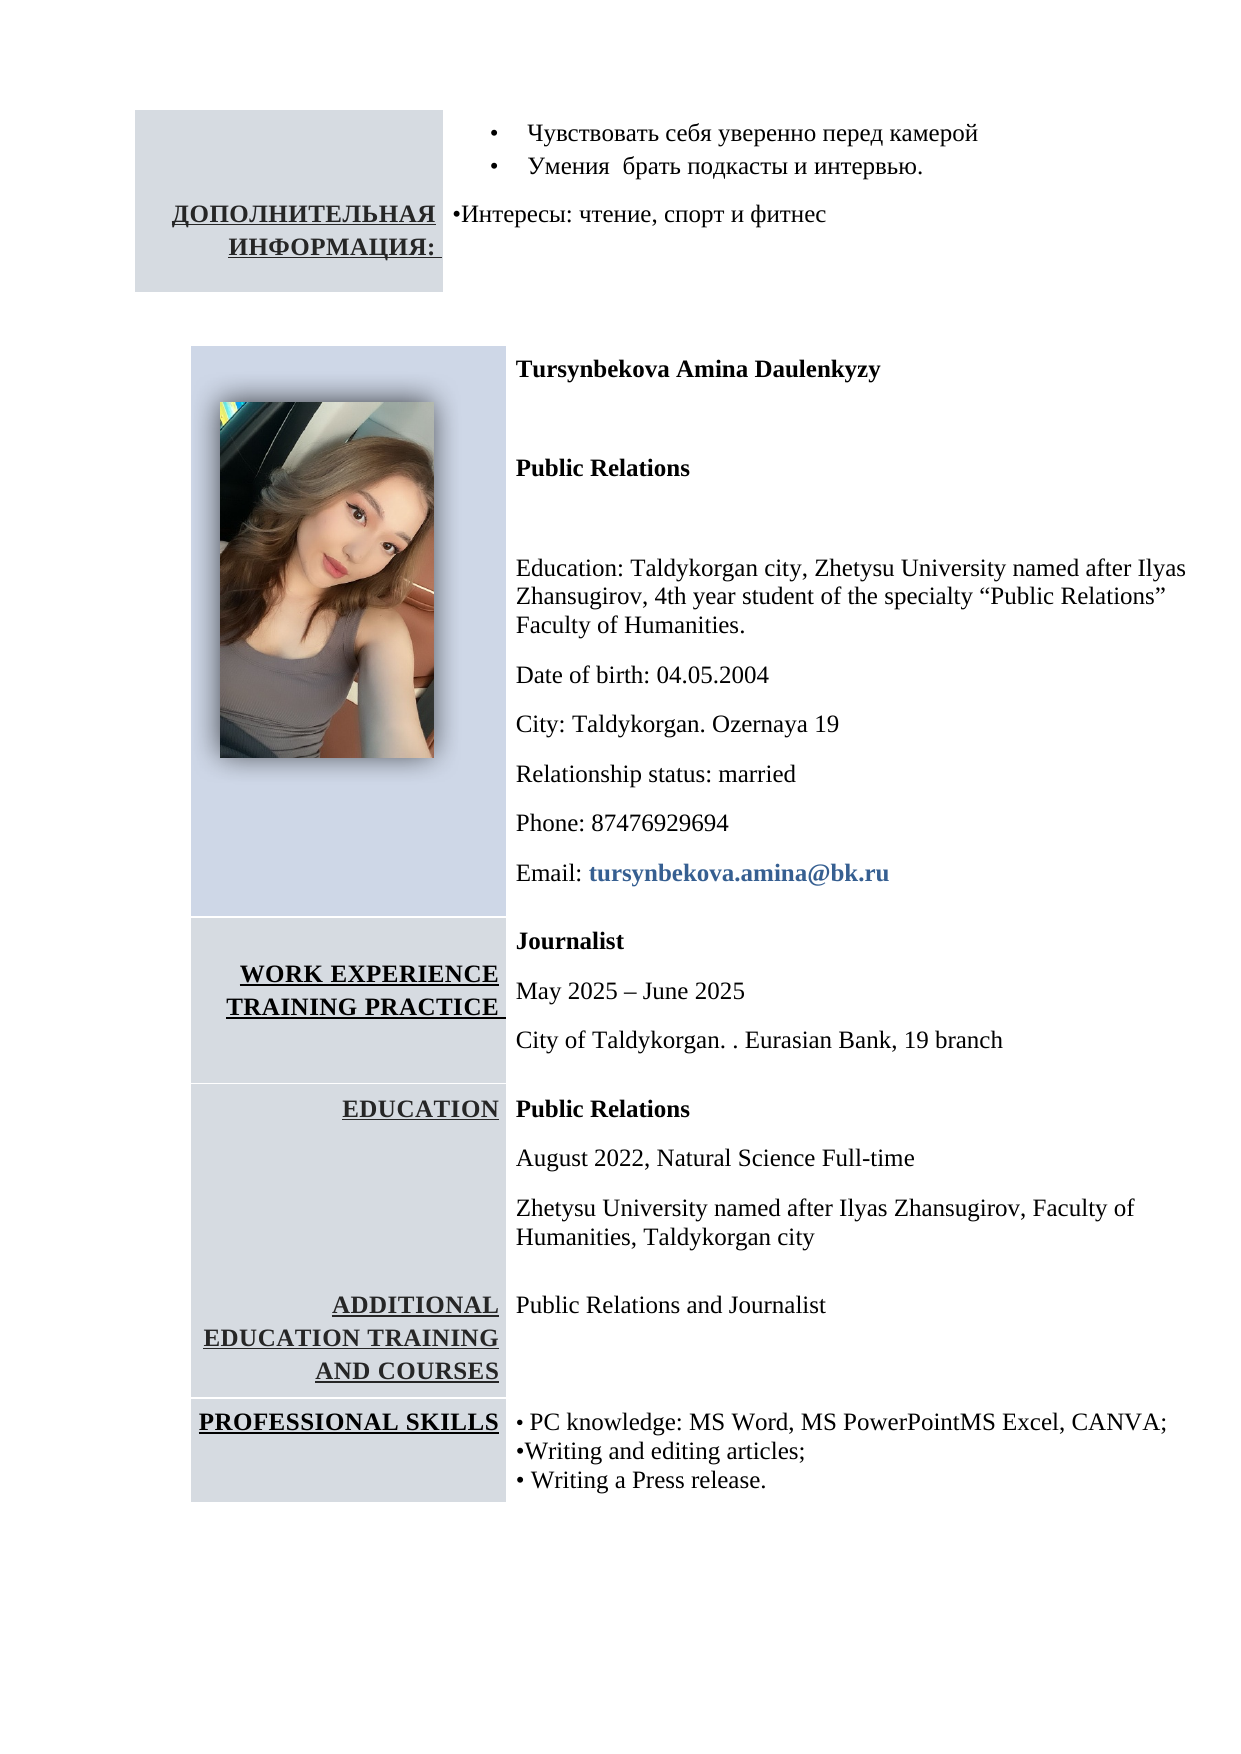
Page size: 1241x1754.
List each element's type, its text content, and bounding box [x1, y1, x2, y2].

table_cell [445, 110, 1182, 188]
table_cell WORK EXPERIENCE TRAINING PRACTICE [191, 918, 506, 1083]
table_header [191, 346, 506, 916]
table_cell ДОПОЛНИТЕЛЬНАЯ ИНФОРМАЦИЯ: [135, 188, 443, 292]
table_cell Public Relations and Journalist [508, 1282, 1197, 1397]
table_cell Public Relations August 2022, Natural Science Full-time Zhetysu University named after Ilyas Zhansugirov, Faculty of Humanities, Taldykorgan city [508, 1086, 1197, 1280]
table_cell EDUCATION [191, 1084, 506, 1280]
table_cell PROFESSIONAL SKILLS [191, 1399, 506, 1502]
table_header Tursynbekova Amina Daulenkyzy Public Relations Education: Taldykorgan city, Zhetysu University named after Ilyas Zhansugirov, 4th year student of the specialty “Public Relations” Faculty of Humanities. Date of birth: 04.05.2004 City: Taldykorgan. Ozernaya 19 Relationship status: married Phone: 87476929694 Email: tursynbekova.amina@bk.ru [508, 346, 1197, 916]
table_cell ADDITIONAL EDUCATION TRAINING AND COURSES [191, 1280, 506, 1397]
table_cell ДОСТИЖЕНИЯ: [135, 110, 443, 188]
table_cell Journalist May 2025 – June 2025 City of Taldykorgan. . Eurasian Bank, 19 branch [508, 918, 1197, 1083]
picture [220, 402, 434, 758]
table_cell • PC knowledge: MS Word, MS PowerPointMS Excel, CANVA; •Writing and editing articles; • Writing a Press release. [508, 1399, 1197, 1502]
table_cell •Интересы: чтение, спорт и фитнес [445, 190, 1182, 292]
